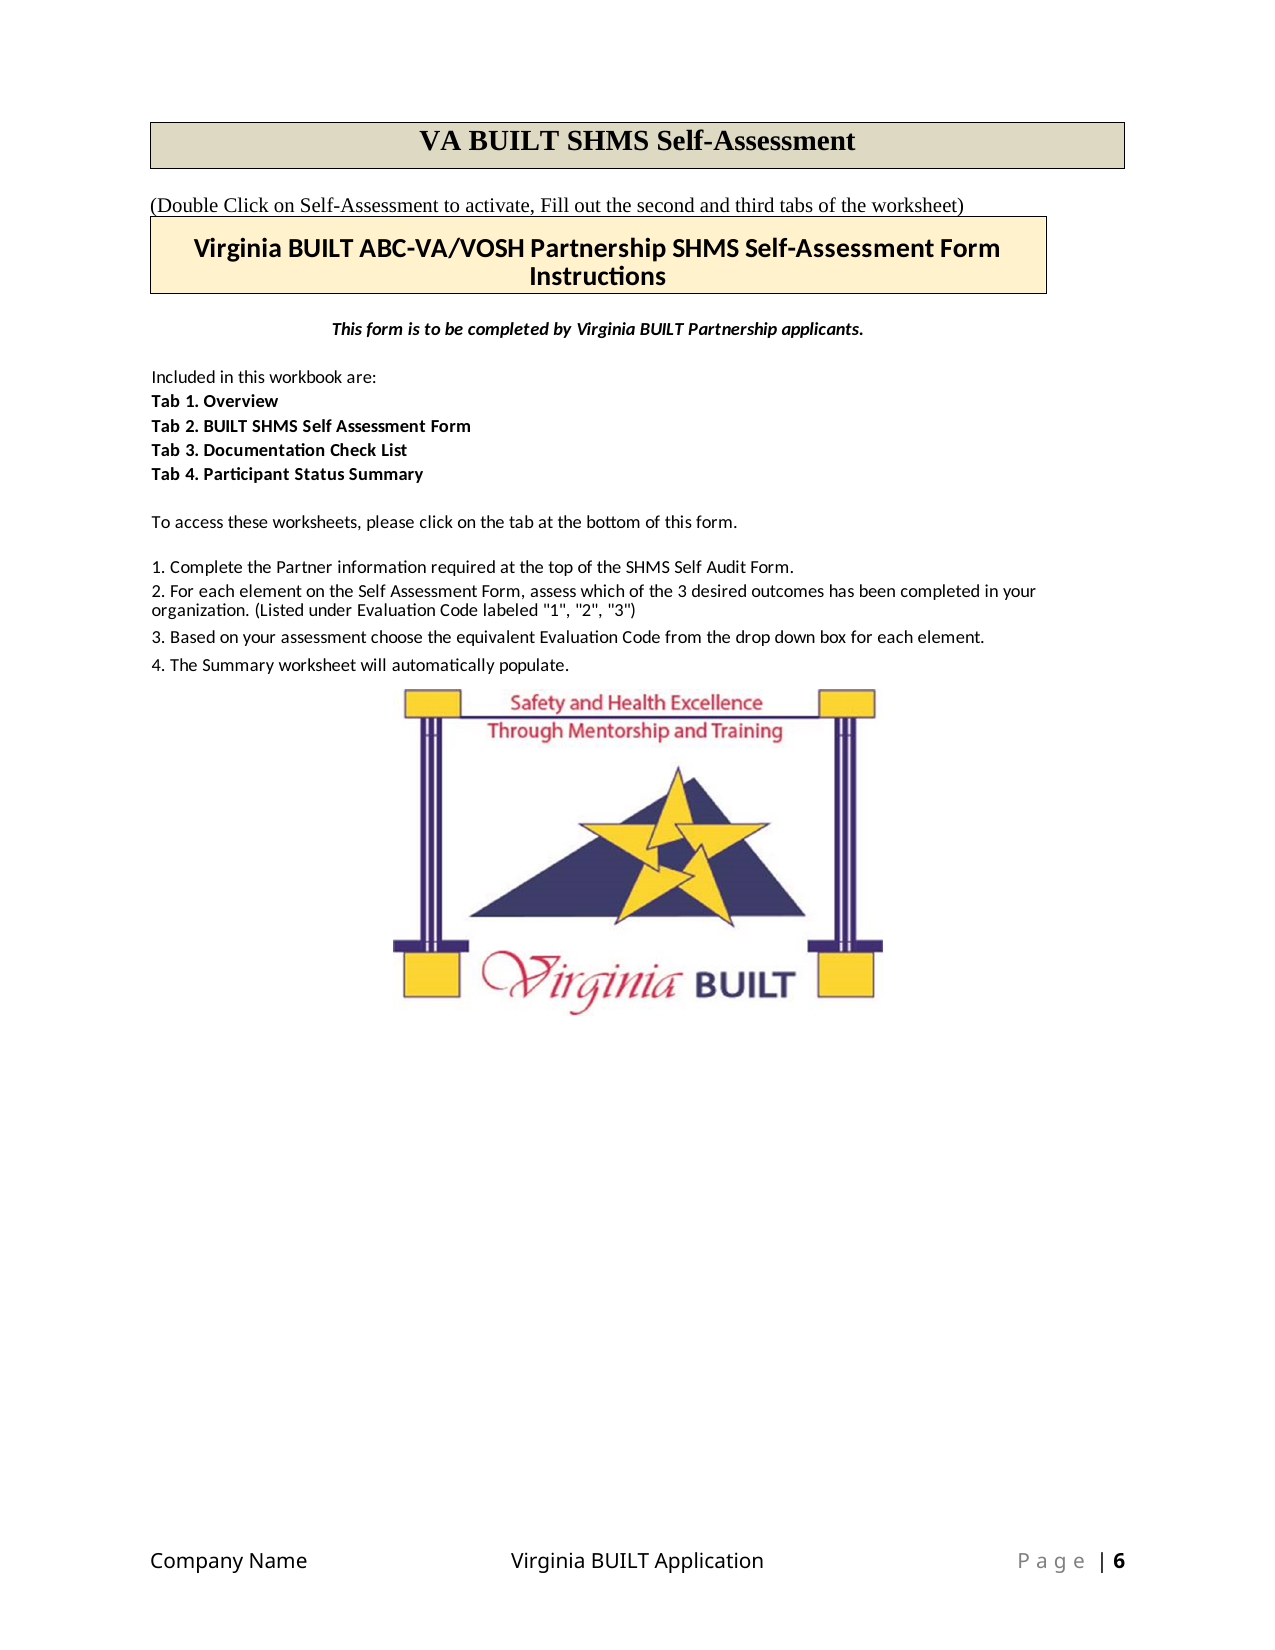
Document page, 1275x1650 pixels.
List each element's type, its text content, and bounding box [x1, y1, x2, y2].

table_header VA BUILT SHMS Self-Assessment [151, 123, 1124, 168]
text (Double Click on Self-Assessment to activate, Fill out the second and third tabs of the worksheet) [150, 193, 1125, 1178]
